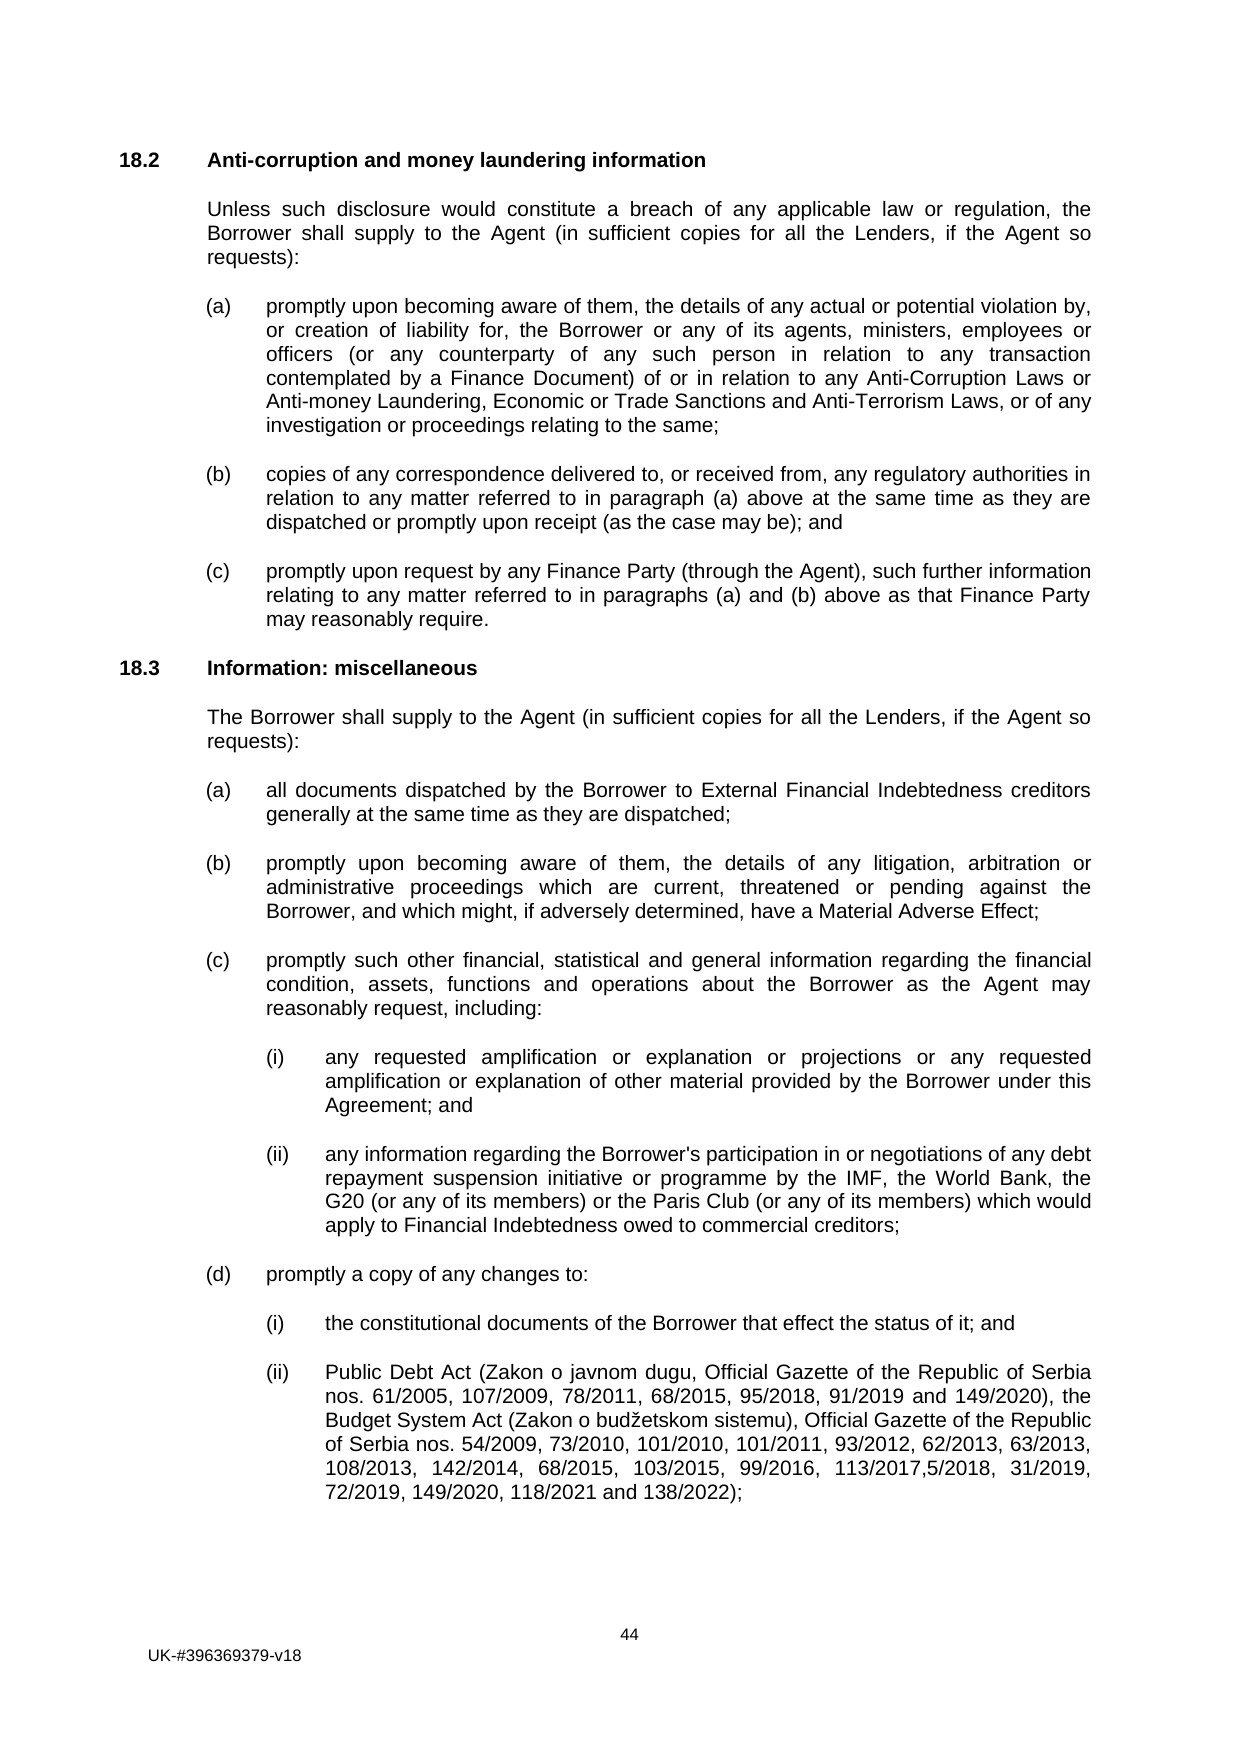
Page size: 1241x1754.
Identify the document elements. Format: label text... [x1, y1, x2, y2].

text any requested amplification or explanation or projections or any requested amplification or explanation of other material provided by the Borrower under this Agreement; and [266, 1044, 1092, 1116]
text copies of any correspondence delivered to, or received from, any regulatory authorities in relation to any matter referred to in paragraph (a) above at the same time as they are dispatched or promptly upon receipt (as the case may be); and [206, 462, 1092, 534]
text promptly upon becoming aware of them, the details of any actual or potential violation by, or creation of liability for, the Borrower or any of its agents, ministers, employees or officers (or any counterparty of any such person in relation to any transaction contemplated by a Finance Document) of or in relation to any Anti-Corruption Laws or Anti-money Laundering, Economic or Trade Sanctions and Anti-Terrorism Laws, or of any investigation or proceedings relating to the same; [206, 293, 1092, 437]
text The Borrower shall supply to the Agent (in sufficient copies for all the Lenders, if the Agent so requests): [207, 705, 1092, 753]
text any information regarding the Borrower's participation in or negotiations of any debt repayment suspension initiative or programme by the IMF, the World Bank, the G20 (or any of its members) or the Paris Club (or any of its members) which would apply to Financial Indebtedness owed to commercial creditors; [266, 1141, 1092, 1237]
text promptly upon becoming aware of them, the details of any litigation, arbitration or administrative proceedings which are current, threatened or pending against the Borrower, and which might, if adversely determined, have a Material Adverse Effect; [206, 851, 1092, 923]
text Public Debt Act (Zakon o javnom dugu, Official Gazette of the Republic of Serbia nos. 61/2005, 107/2009, 78/2011, 68/2015, 95/2018, 91/2019 and 149/2020), the Budget System Act (Zakon o budžetskom sistemu), Official Gazette of the Republic of Serbia nos. 54/2009, 73/2010, 101/2010, 101/2011, 93/2012, 62/2013, 63/2013, 108/2013, 142/2014, 68/2015, 103/2015, 99/2016, 113/2017,5/2018, 31/2019, 72/2019, 149/2020, 118/2021 and 138/2022); [266, 1360, 1092, 1504]
text Unless such disclosure would constitute a breach of any applicable law or regulation, the Borrower shall supply to the Agent (in sufficient copies for all the Lenders, if the Agent so requests): [207, 197, 1092, 268]
text Anti-corruption and money laundering information [159, 148, 1092, 172]
text the constitutional documents of the Borrower that effect the status of it; and [266, 1311, 1092, 1335]
text promptly upon request by any Finance Party (through the Agent), such further information relating to any matter referred to in paragraphs (a) and (b) above as that Finance Party may reasonably require. [206, 559, 1092, 631]
text all documents dispatched by the Borrower to External Financial Indebtedness creditors generally at the same time as they are dispatched; [206, 778, 1092, 826]
text Information: miscellaneous [160, 656, 1092, 680]
text promptly such other financial, statistical and general information regarding the financial condition, assets, functions and operations about the Borrower as the Agent may reasonably request, including: [206, 948, 1092, 1019]
text promptly a copy of any changes to: [206, 1262, 1092, 1286]
